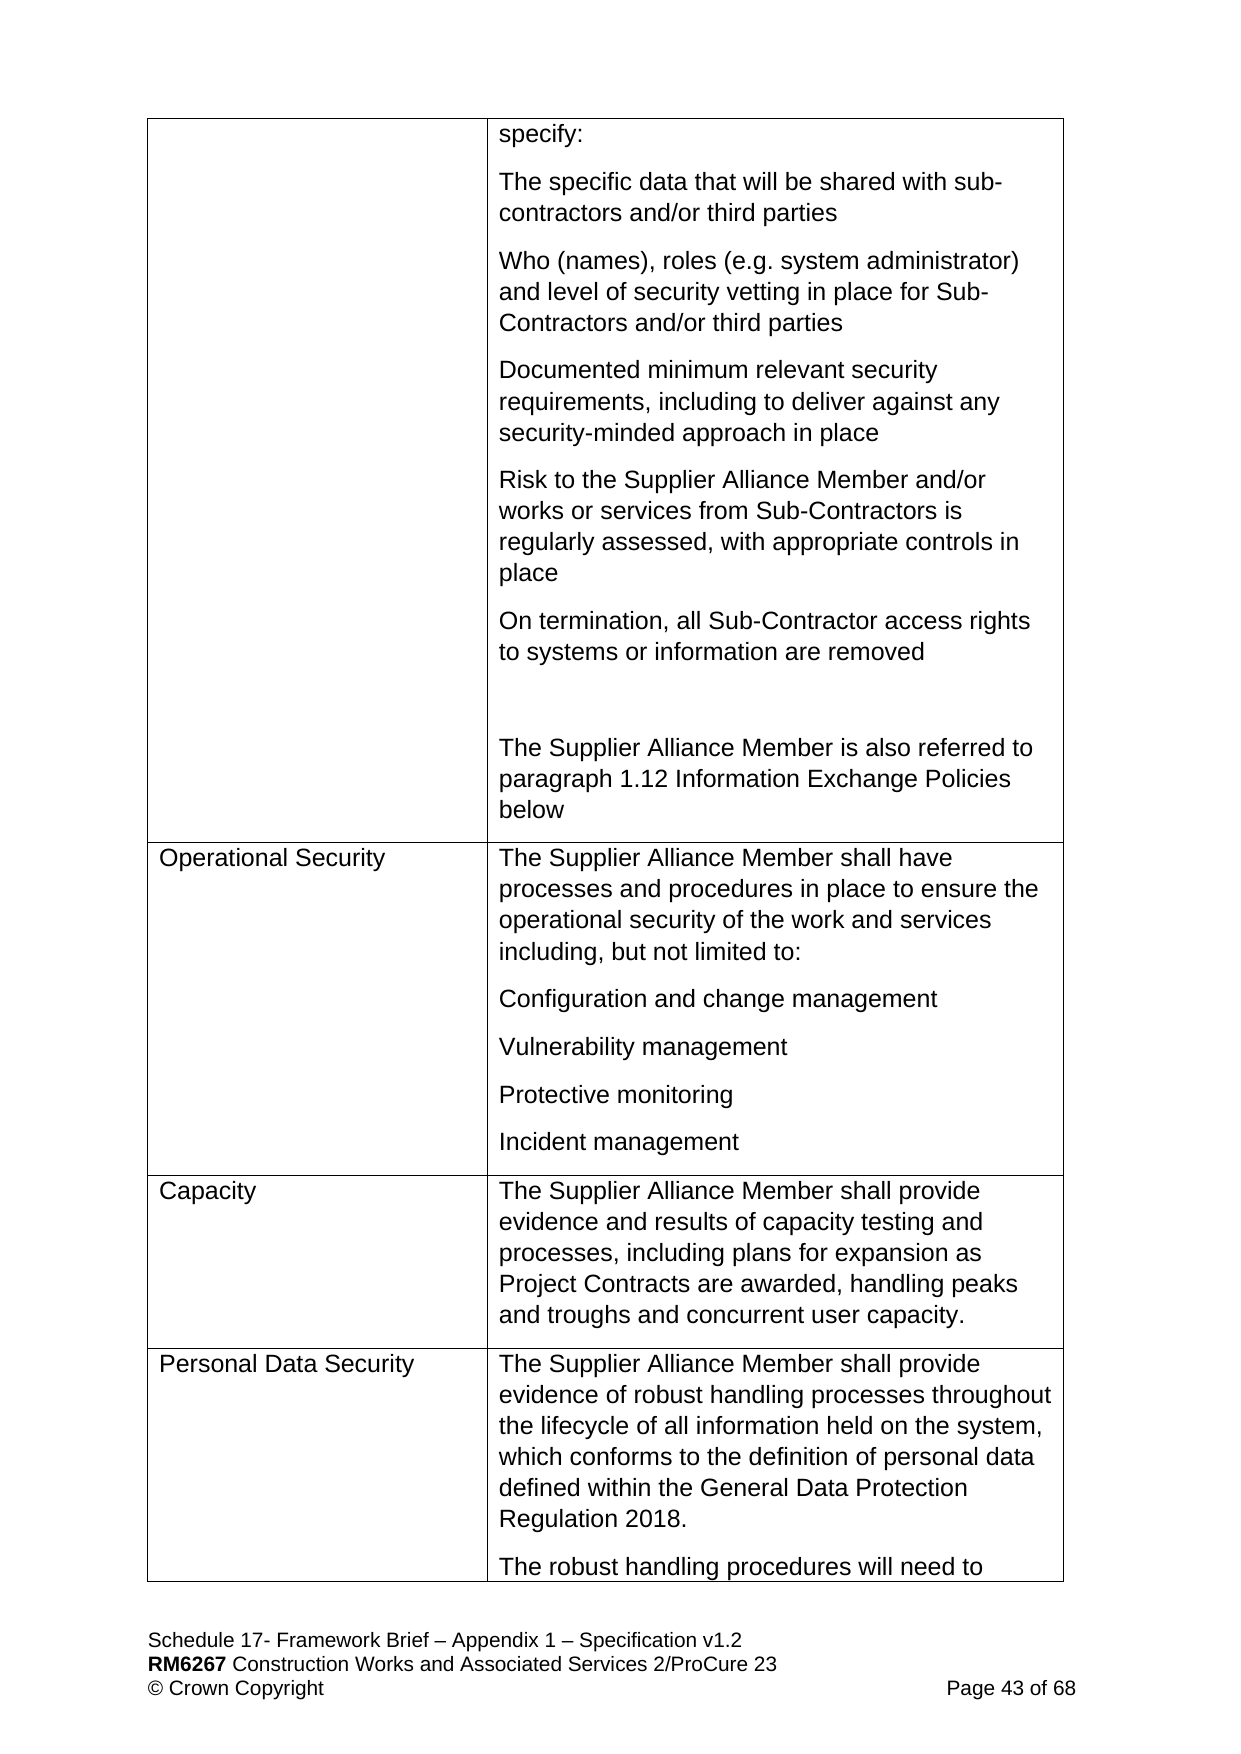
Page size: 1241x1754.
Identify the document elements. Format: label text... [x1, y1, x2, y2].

table_cell Capacity [148, 1176, 487, 1348]
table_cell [148, 1349, 487, 1581]
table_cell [148, 119, 487, 842]
table_cell The Supplier Alliance Member shall provide evidence and results of capacity testing and processes, including plans for expansion as Project Contracts are awarded, handling peaks and troughs and concurrent user capacity. [488, 1176, 1063, 1348]
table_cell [488, 1349, 1063, 1581]
table_cell The Supplier Alliance Member shall have processes and procedures in place to ensure the operational security of the work and services including, but not limited to: Configuration and change management Vulnerability management Protective monitoring Incident management [488, 843, 1063, 1175]
table_cell Operational Security [148, 843, 487, 1175]
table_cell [488, 119, 1063, 842]
